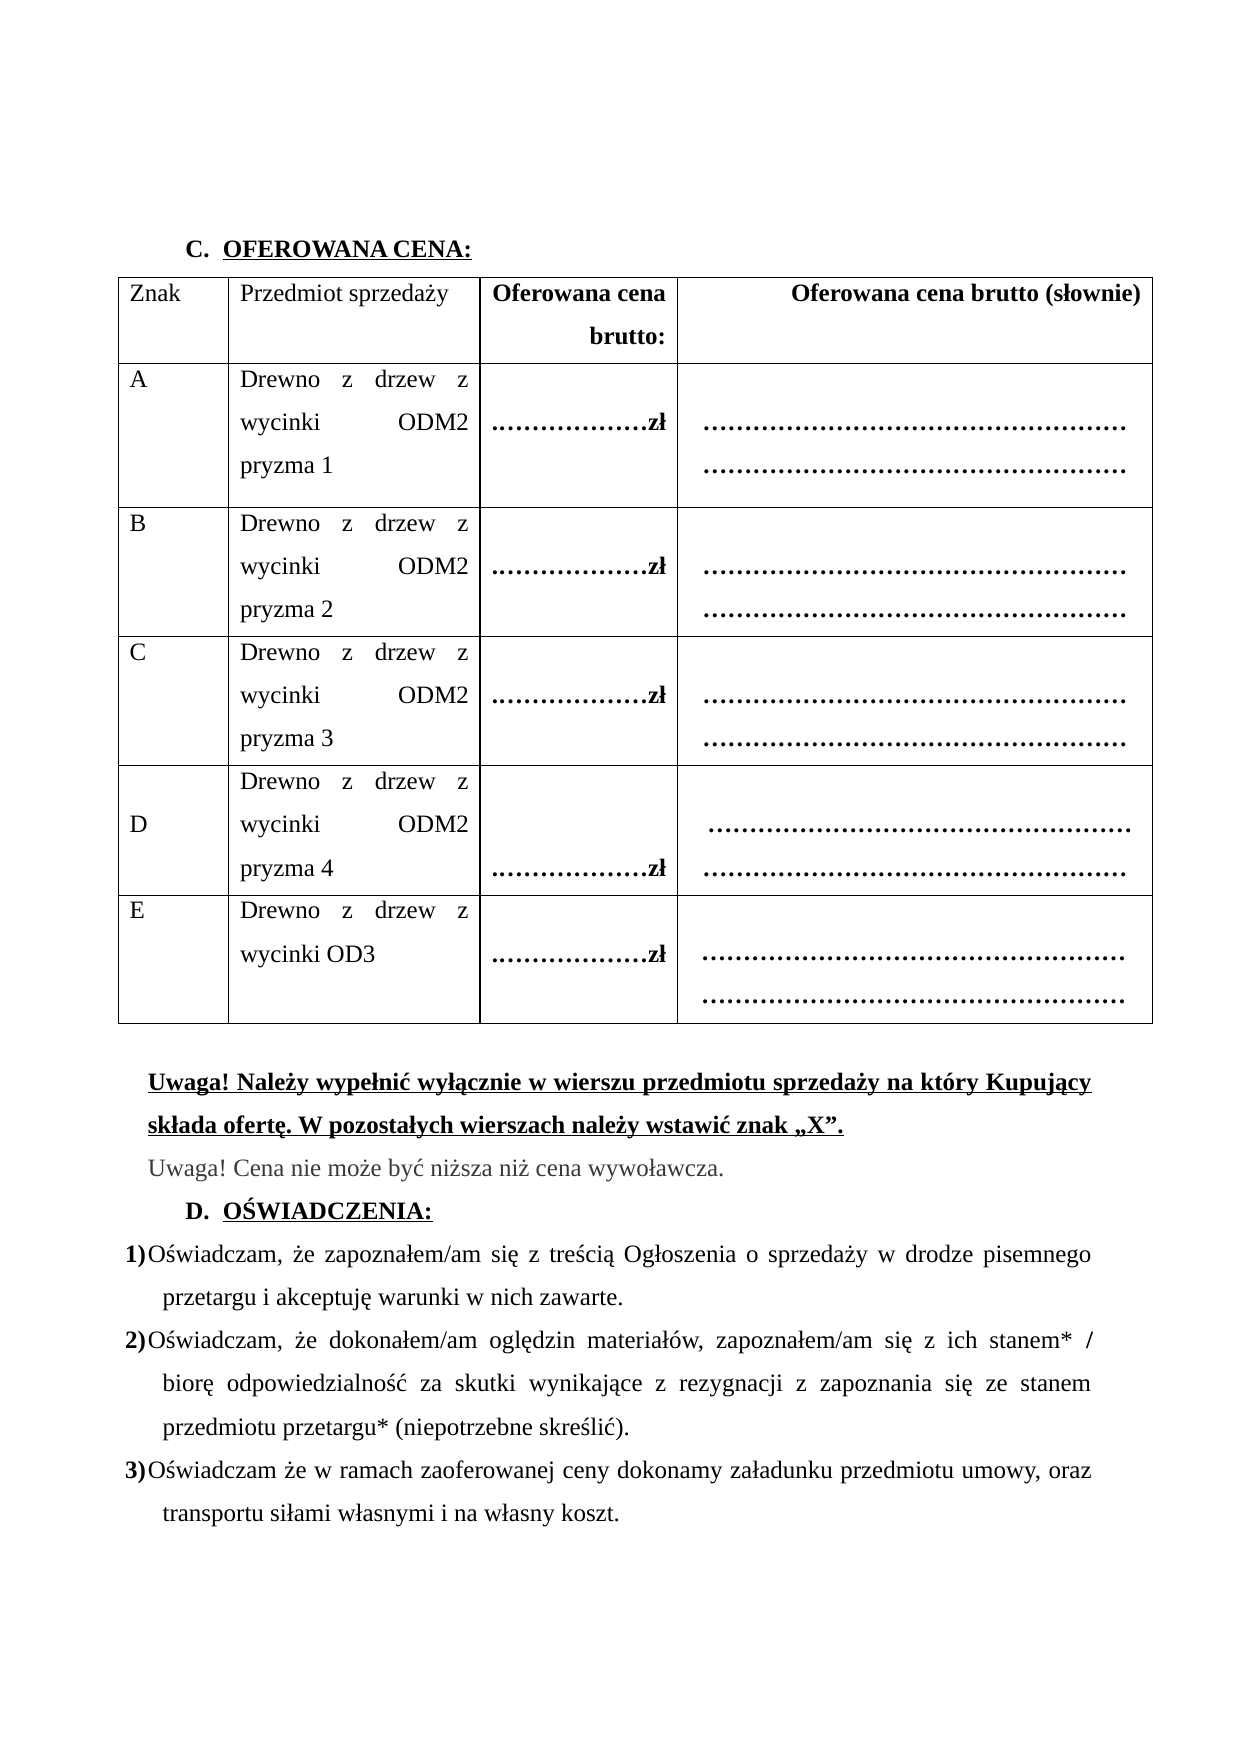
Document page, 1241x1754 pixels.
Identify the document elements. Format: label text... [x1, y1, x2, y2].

table_cell Drewno z drzew z wycinki ODM2 pryzma 1 [229, 364, 479, 507]
table_cell …………………………………………… …………………………………………… [678, 637, 1152, 765]
table_header Oferowana cena brutto (słownie) [678, 278, 1152, 363]
table_header Znak [119, 278, 228, 363]
table_cell Drewno z drzew z wycinki OD3 [229, 896, 479, 1022]
table_cell Drewno z drzew z wycinki ODM2 pryzma 3 [229, 637, 479, 765]
table_cell D [119, 766, 228, 894]
list OFEROWANA CENA: [185, 234, 1093, 263]
table_cell .………………zł [481, 508, 677, 636]
table_cell …………………………………………… …………………………………………… [678, 896, 1152, 1022]
list Oświadczam że w ramach zaoferowanej ceny dokonamy załadunku przedmiotu umowy, oraz transportu siłami własnymi i na własny koszt. [125, 1455, 1093, 1527]
table_cell B [119, 508, 228, 636]
table_cell .………………zł [481, 896, 677, 1022]
table_cell .………………zł [481, 637, 677, 765]
table_header Przedmiot sprzedaży [229, 278, 479, 363]
table_cell …………………………………………… …………………………………………… [678, 364, 1152, 507]
text Uwaga! Cena nie może być niższa niż cena wywoławcza. [148, 1153, 1093, 1182]
text Uwaga! Należy wypełnić wyłącznie w wierszu przedmiotu sprzedaży na który Kupujący składa ofertę. W pozostałych wierszach należy wstawić znak „X”. [148, 1067, 1093, 1138]
table_cell .………………zł [481, 364, 677, 507]
list OŚWIADCZENIA: [185, 1196, 1093, 1225]
table_cell E [119, 896, 228, 1022]
table_cell …………………………………………… …………………………………………… [678, 766, 1152, 894]
table_cell …………………………………………… …………………………………………… [678, 508, 1152, 636]
table_cell A [119, 364, 228, 507]
table_cell .………………zł [481, 766, 677, 894]
list Oświadczam, że dokonałem/am oględzin materiałów, zapoznałem/am się z ich stanem* / biorę odpowiedzialność za skutki wynikające z rezygnacji z zapoznania się ze stanem przedmiotu przetargu* (niepotrzebne skreślić). [125, 1325, 1093, 1440]
table_cell Drewno z drzew z wycinki ODM2 pryzma 4 [229, 766, 479, 894]
table_cell C [119, 637, 228, 765]
table_cell Drewno z drzew z wycinki ODM2 pryzma 2 [229, 508, 479, 636]
list Oświadczam, że zapoznałem/am się z treścią Ogłoszenia o sprzedaży w drodze pisemnego przetargu i akceptuję warunki w nich zawarte. [125, 1239, 1093, 1311]
table_header Oferowana cena brutto: [481, 278, 677, 363]
